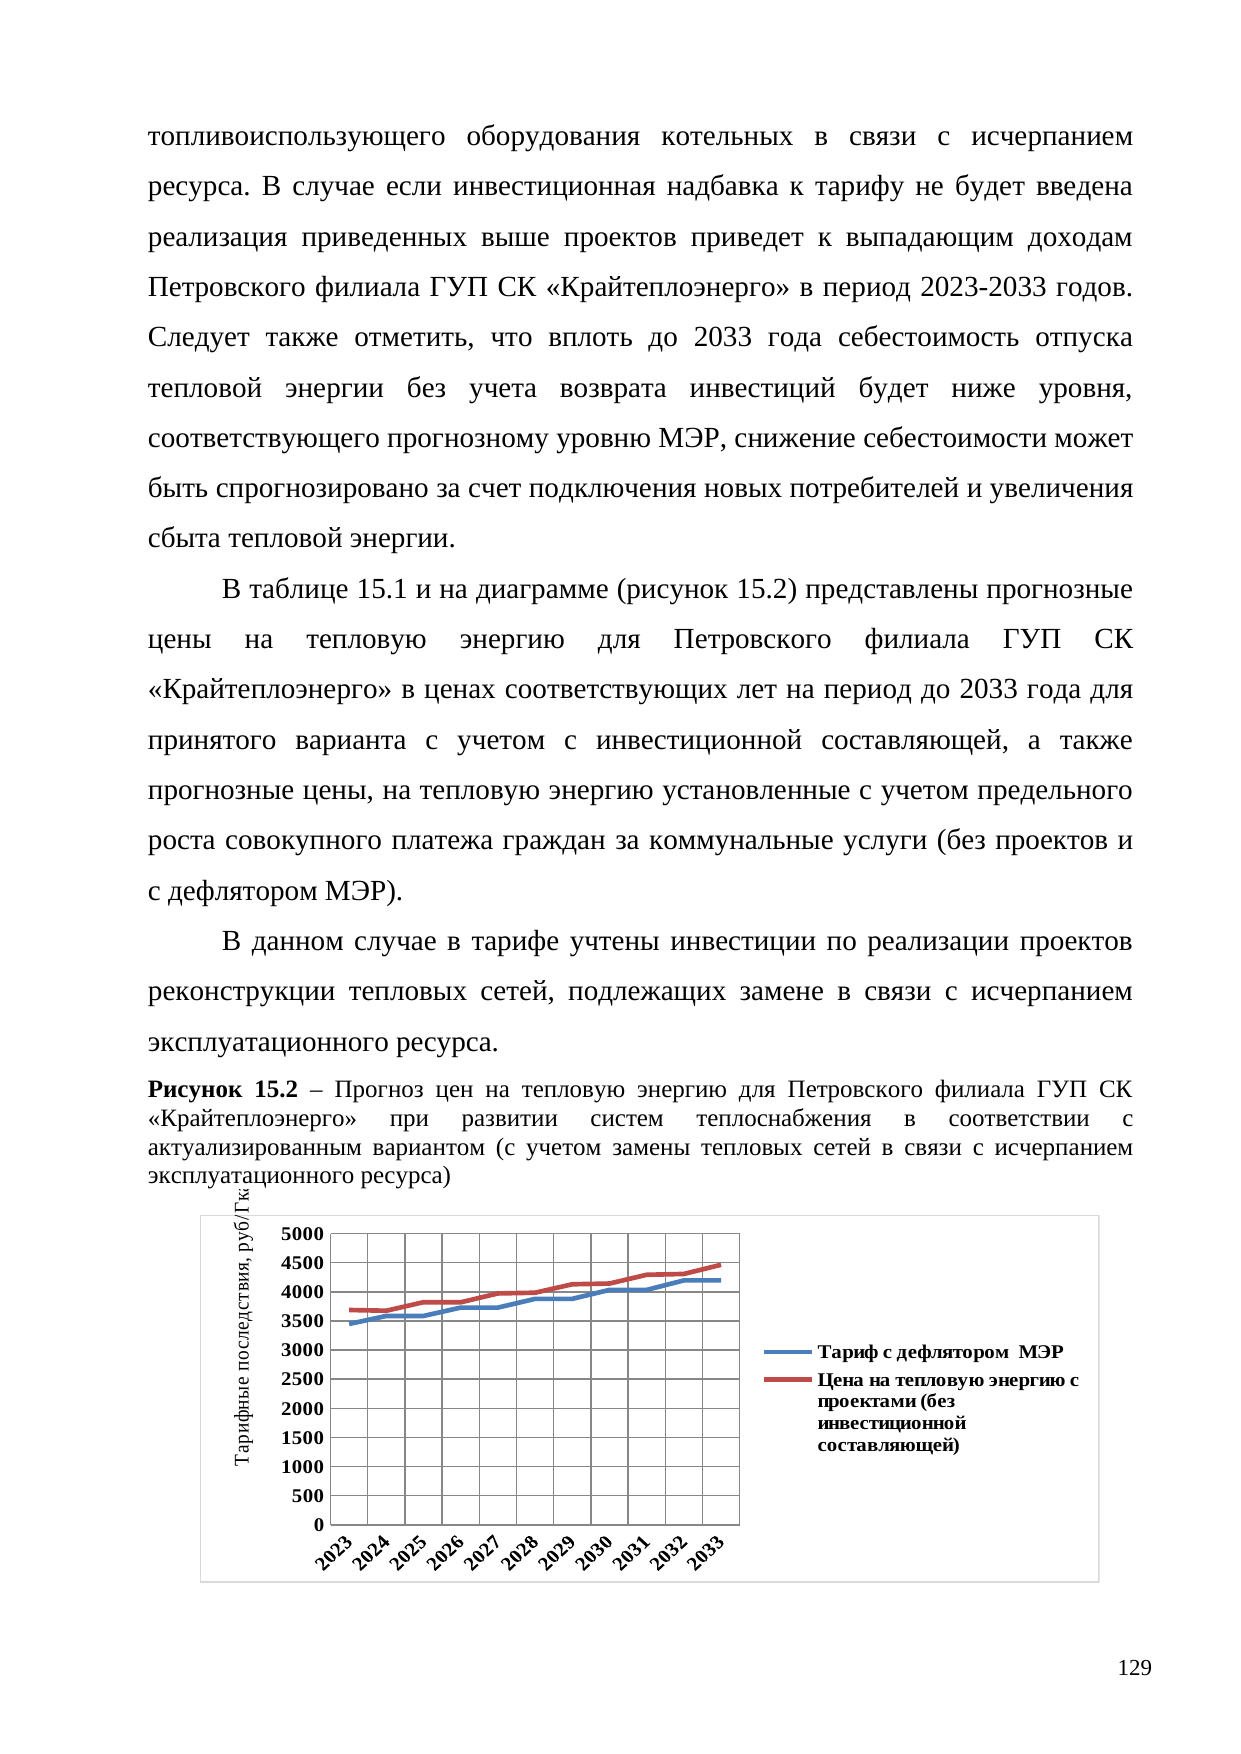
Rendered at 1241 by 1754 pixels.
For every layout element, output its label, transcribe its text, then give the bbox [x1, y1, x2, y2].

text В таблице 15.1 и на диаграмме (рисунок 15.2) представлены прогнозные цены на тепловую энергию для Петровского филиала ГУП СК «Крайтеплоэнерго» в ценах соответствующих лет на период до 2033 года для принятого варианта с учетом с инвестиционной составляющей, а также прогнозные цены, на тепловую энергию установленные с учетом предельного роста совокупного платежа граждан за коммунальные услуги (без проектов и с дефлятором МЭР). [148, 571, 1134, 906]
text Рисунок 15.2 – Прогноз цен на тепловую энергию для Петровского филиала ГУП СК «Крайтеплоэнерго» при развитии систем теплоснабжения в соответствии с актуализированным вариантом (с учетом замены тепловых сетей в связи с исчерпанием эксплуатационного ресурса) [148, 1074, 1134, 1189]
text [148, 118, 1134, 554]
text В данном случае в тарифе учтены инвестиции по реализации проектов реконструкции тепловых сетей, подлежащих замене в связи с исчерпанием эксплуатационного ресурса. [148, 923, 1134, 1057]
